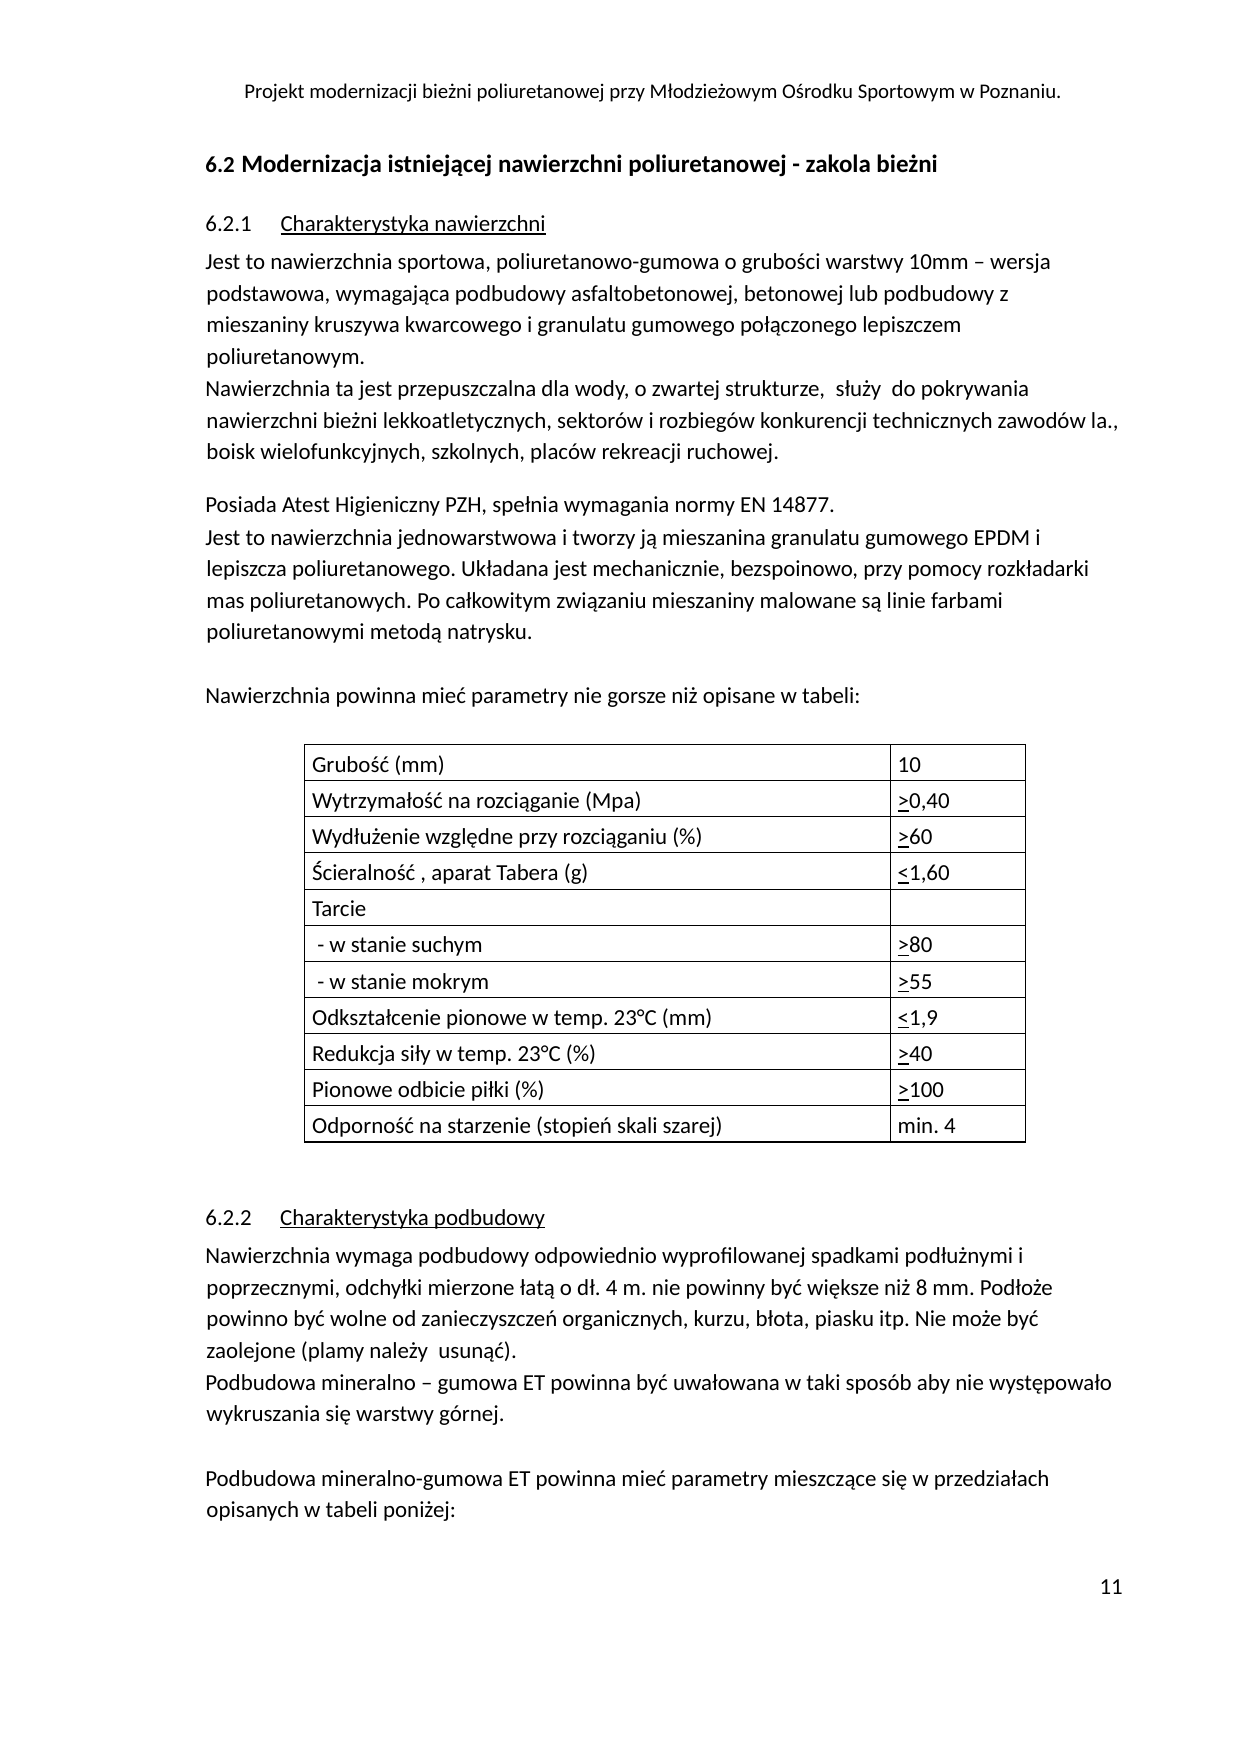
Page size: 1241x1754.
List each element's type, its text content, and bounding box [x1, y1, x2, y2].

table_cell Redukcja siły w temp. 23°C (%) [305, 1034, 890, 1069]
text Nawierzchnia ta jest przepuszczalna dla wody, o zwartej strukturze, służy do pokrywania nawierzchni bieżni lekkoatletycznych, sektorów i rozbiegów konkurencji technicznych zawodów la., boisk wielofunkcyjnych, szkolnych, placów rekreacji ruchowej. [205, 374, 1123, 465]
table_cell Odporność na starzenie (stopień skali szarej) [305, 1106, 890, 1141]
subtitle 6.2 Modernizacja istniejącej nawierzchni poliuretanowej - zakola bieżni [205, 148, 1148, 178]
table_cell Odkształcenie pionowe w temp. 23°C (mm) [305, 998, 890, 1033]
table_cell >80 [891, 926, 1025, 961]
text Nawierzchnia wymaga podbudowy odpowiednio wyprofilowanej spadkami podłużnymi i poprzecznymi, odchyłki mierzone łatą o dł. 4 m. nie powinny być większe niż 8 mm. Podłoże powinno być wolne od zanieczyszczeń organicznych, kurzu, błota, piasku itp. Nie może być zaolejone (plamy należy usunąć). [205, 1241, 1070, 1364]
table_cell min. 4 [891, 1106, 1025, 1141]
table_cell >100 [891, 1070, 1025, 1105]
text Jest to nawierzchnia sportowa, poliuretanowo-gumowa o grubości warstwy 10mm – wersja podstawowa, wymagająca podbudowy asfaltobetonowej, betonowej lub podbudowy z mieszaniny kruszywa kwarcowego i granulatu gumowego połączonego lepiszczem poliuretanowym. [205, 247, 1058, 370]
table_cell <1,60 [891, 853, 1025, 888]
table_cell >60 [891, 817, 1025, 852]
table_cell Pionowe odbicie piłki (%) [305, 1070, 890, 1105]
text Podbudowa mineralno-gumowa ET powinna mieć parametry mieszczące się w przedziałach opisanych w tabeli poniżej: [205, 1464, 1123, 1523]
table_header Grubość (mm) [305, 745, 890, 780]
text Podbudowa mineralno – gumowa ET powinna być uwałowana w taki sposób aby nie występowało wykruszania się warstwy górnej. [205, 1368, 1123, 1427]
table_cell Tarcie [305, 890, 890, 924]
table_cell [891, 890, 1025, 924]
table_cell Wydłużenie względne przy rozciąganiu (%) [305, 817, 890, 852]
table_cell - w stanie mokrym [305, 962, 890, 997]
table_cell Wytrzymałość na rozciąganie (Mpa) [305, 781, 890, 816]
table_cell - w stanie suchym [305, 926, 890, 961]
text Jest to nawierzchnia jednowarstwowa i tworzy ją mieszanina granulatu gumowego EPDM i lepiszcza poliuretanowego. Układana jest mechanicznie, bezspoinowo, przy pomocy rozkładarki mas poliuretanowych. Po całkowitym związaniu mieszaniny malowane są linie farbami poliuretanowymi metodą natrysku. [205, 523, 1123, 645]
subtitle 6.2.2 Charakterystyka podbudowy [205, 1203, 1148, 1231]
table_header 10 [891, 745, 1025, 780]
table_cell >40 [891, 1034, 1025, 1069]
text Nawierzchnia powinna mieć parametry nie gorsze niż opisane w tabeli: [205, 681, 1123, 709]
table_cell <1,9 [891, 998, 1025, 1033]
table_cell >0,40 [891, 781, 1025, 816]
subtitle 6.2.1 Charakterystyka nawierzchni [205, 209, 1148, 237]
table_cell Ścieralność , aparat Tabera (g) [305, 853, 890, 888]
table_cell >55 [891, 962, 1025, 997]
text Posiada Atest Higieniczny PZH, spełnia wymagania normy EN 14877. [205, 490, 1148, 518]
